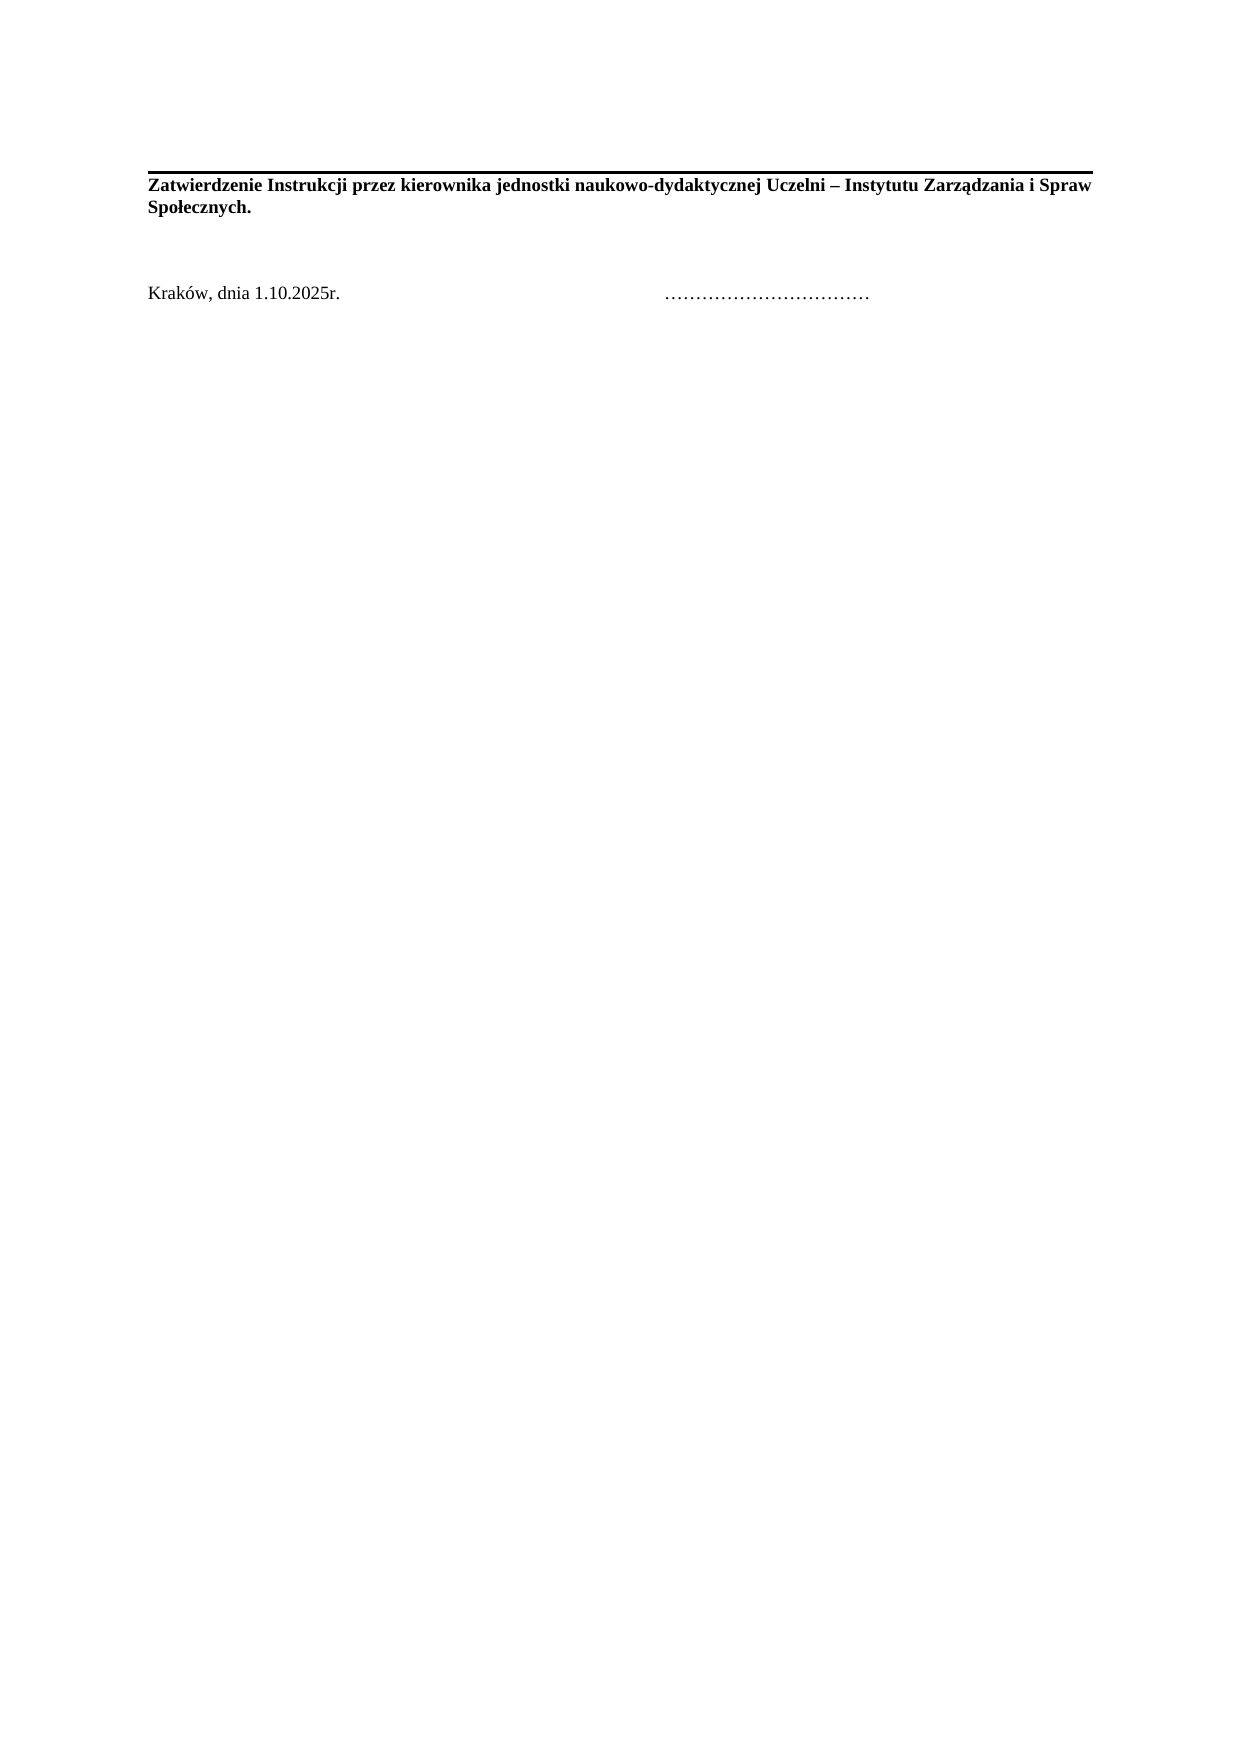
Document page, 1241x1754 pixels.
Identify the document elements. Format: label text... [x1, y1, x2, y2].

text Kraków, dnia 1.10.2025r. …………………………… [148, 282, 1093, 304]
text Zatwierdzenie Instrukcji przez kierownika jednostki naukowo-dydaktycznej Uczelni – Instytutu Zarządzania i Spraw Społecznych. [148, 174, 1093, 217]
